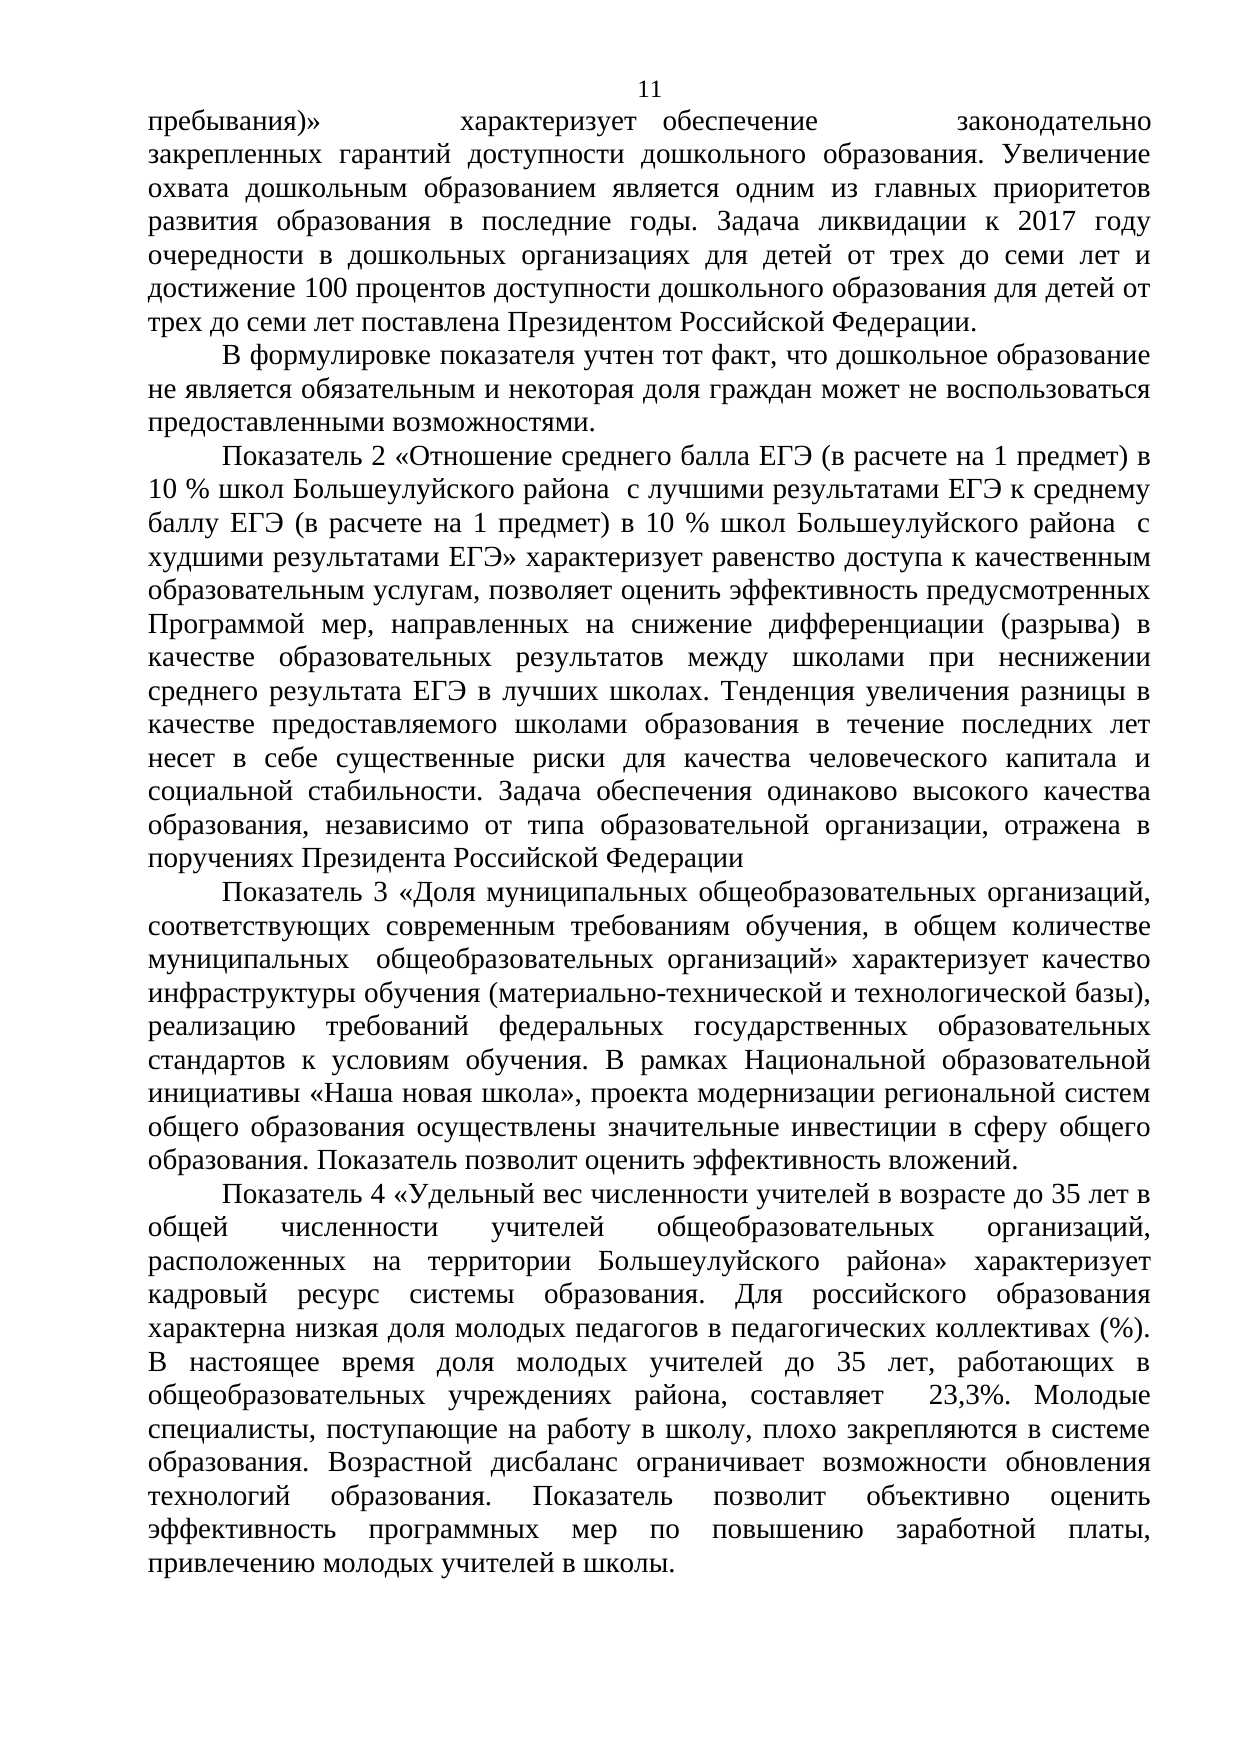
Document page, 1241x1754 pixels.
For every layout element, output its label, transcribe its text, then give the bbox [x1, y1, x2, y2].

text Показатель 4 «Удельный вес численности учителей в возрасте до 35 лет в общей численности учителей общеобразовательных организаций, расположенных на территории Большеулуйского района» характеризует кадровый ресурс системы образования. Для российского образования характерна низкая доля молодых педагогов в педагогических коллективах (%). В настоящее время доля молодых учителей до 35 лет, работающих в общеобразовательных учреждениях района, составляет 23,3%. Молодые специалисты, поступающие на работу в школу, плохо закрепляются в системе образования. Возрастной дисбаланс ограничивает возможности обновления технологий образования. Показатель позволит объективно оценить эффективность программных мер по повышению заработной платы, привлечению молодых учителей в школы. [148, 1176, 1152, 1578]
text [148, 103, 1152, 337]
text Показатель 2 «Отношение среднего балла ЕГЭ (в расчете на 1 предмет) в 10 % школ Большеулуйского района с лучшими результатами ЕГЭ к среднему баллу ЕГЭ (в расчете на 1 предмет) в 10 % школ Большеулуйского района с худшими результатами ЕГЭ» характеризует равенство доступа к качественным образовательным услугам, позволяет оценить эффективность предусмотренных Программой мер, направленных на снижение дифференциации (разрыва) в качестве образовательных результатов между школами при неснижении среднего результата ЕГЭ в лучших школах. Тенденция увеличения разницы в качестве предоставляемого школами образования в течение последних лет несет в себе существенные риски для качества человеческого капитала и социальной стабильности. Задача обеспечения одинаково высокого качества образования, независимо от типа образовательной организации, отражена в поручениях Президента Российской Федерации [148, 438, 1152, 874]
text Показатель 3 «Доля муниципальных общеобразовательных организаций, соответствующих современным требованиям обучения, в общем количестве муниципальных общеобразовательных организаций» характеризует качество инфраструктуры обучения (материально-технической и технологической базы), реализацию требований федеральных государственных образовательных стандартов к условиям обучения. В рамках Национальной образовательной инициативы «Наша новая школа», проекта модернизации региональной систем общего образования осуществлены значительные инвестиции в сферу общего образования. Показатель позволит оценить эффективность вложений. [148, 874, 1152, 1176]
text В формулировке показателя учтен тот факт, что дошкольное образование не является обязательным и некоторая доля граждан может не воспользоваться предоставленными возможностями. [148, 337, 1152, 438]
